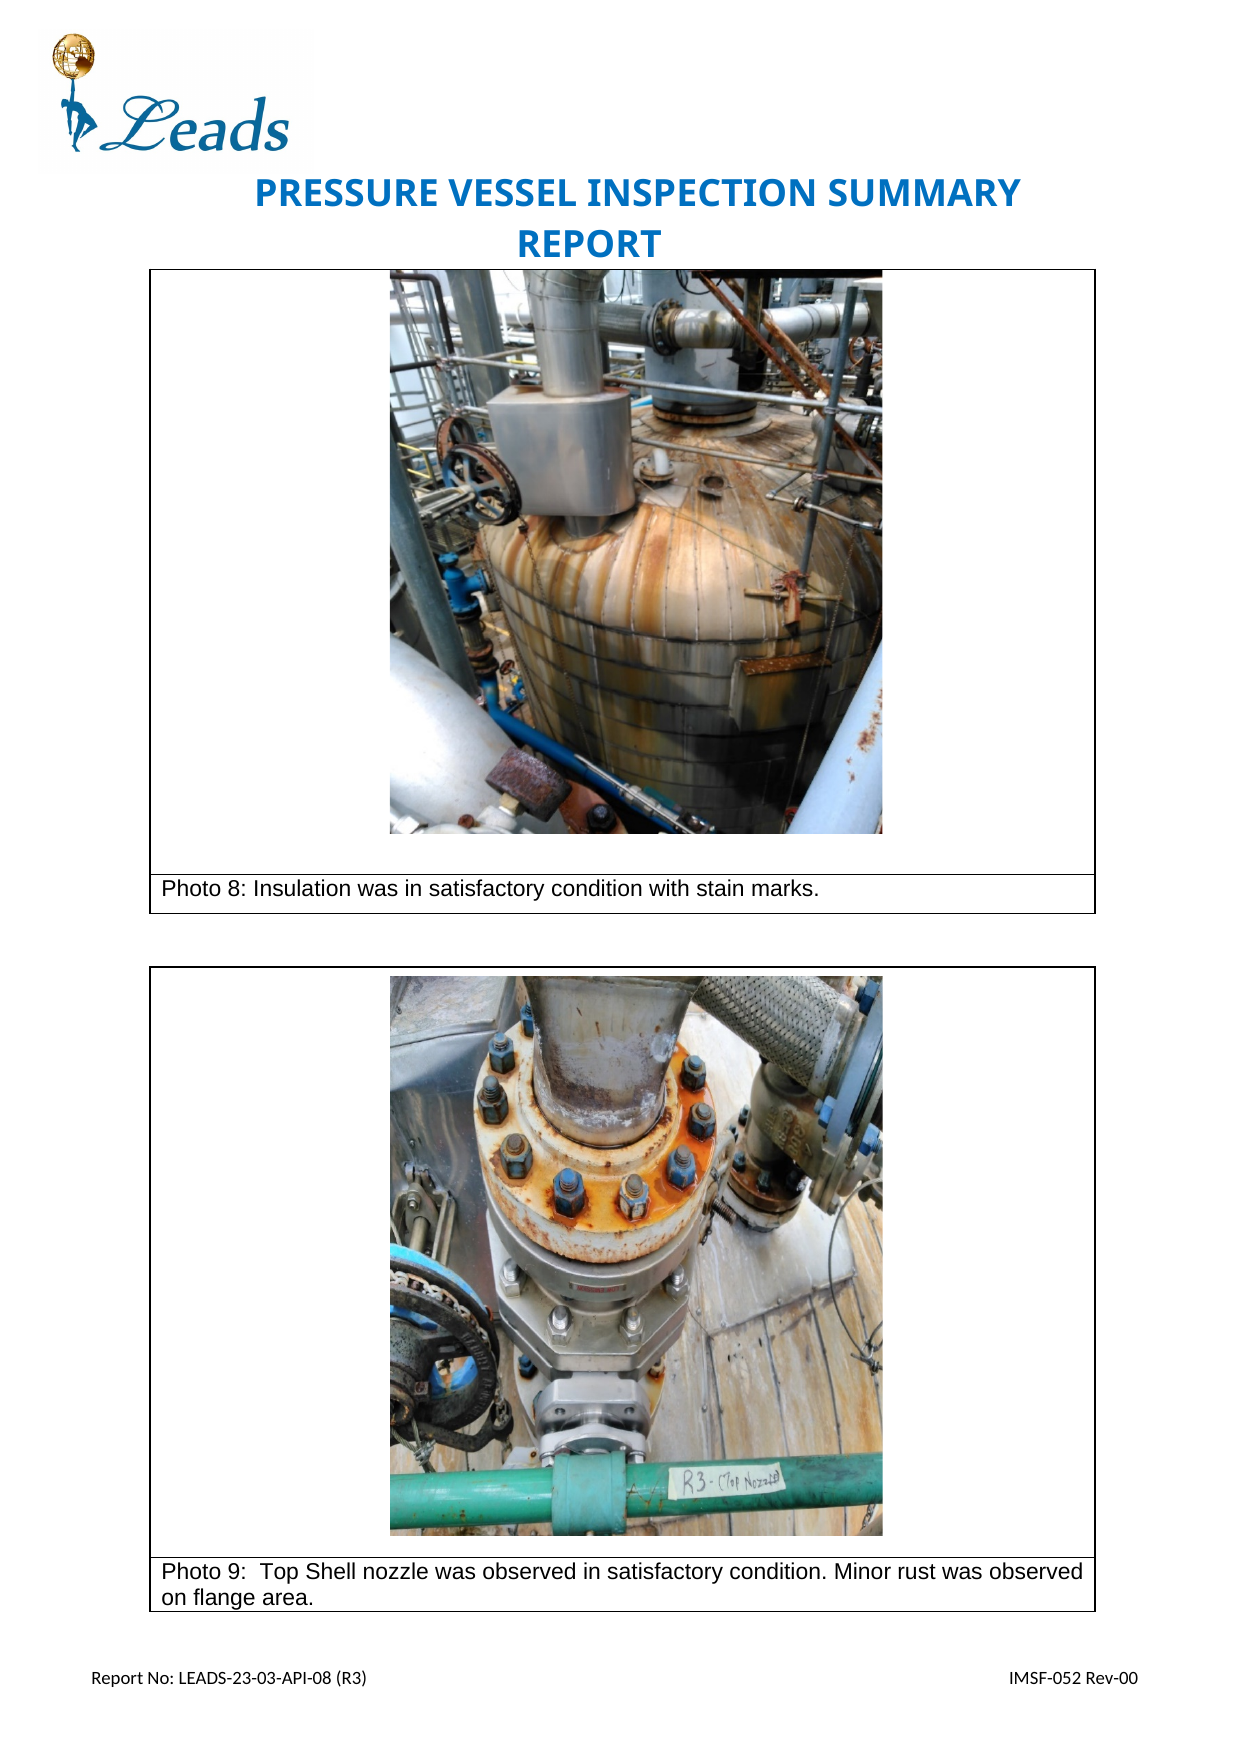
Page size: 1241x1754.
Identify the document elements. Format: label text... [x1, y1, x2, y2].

picture [390, 976, 883, 1536]
table_header [151, 968, 1094, 1557]
table_cell Photo 9: Top Shell nozzle was observed in satisfactory condition. Minor rust was observed on flange area. [151, 1558, 1094, 1611]
picture [37, 29, 314, 174]
table_cell [151, 270, 1094, 873]
picture [389, 270, 883, 834]
table_cell Photo 8: Insulation was in satisfactory condition with stain marks. [151, 875, 1094, 912]
